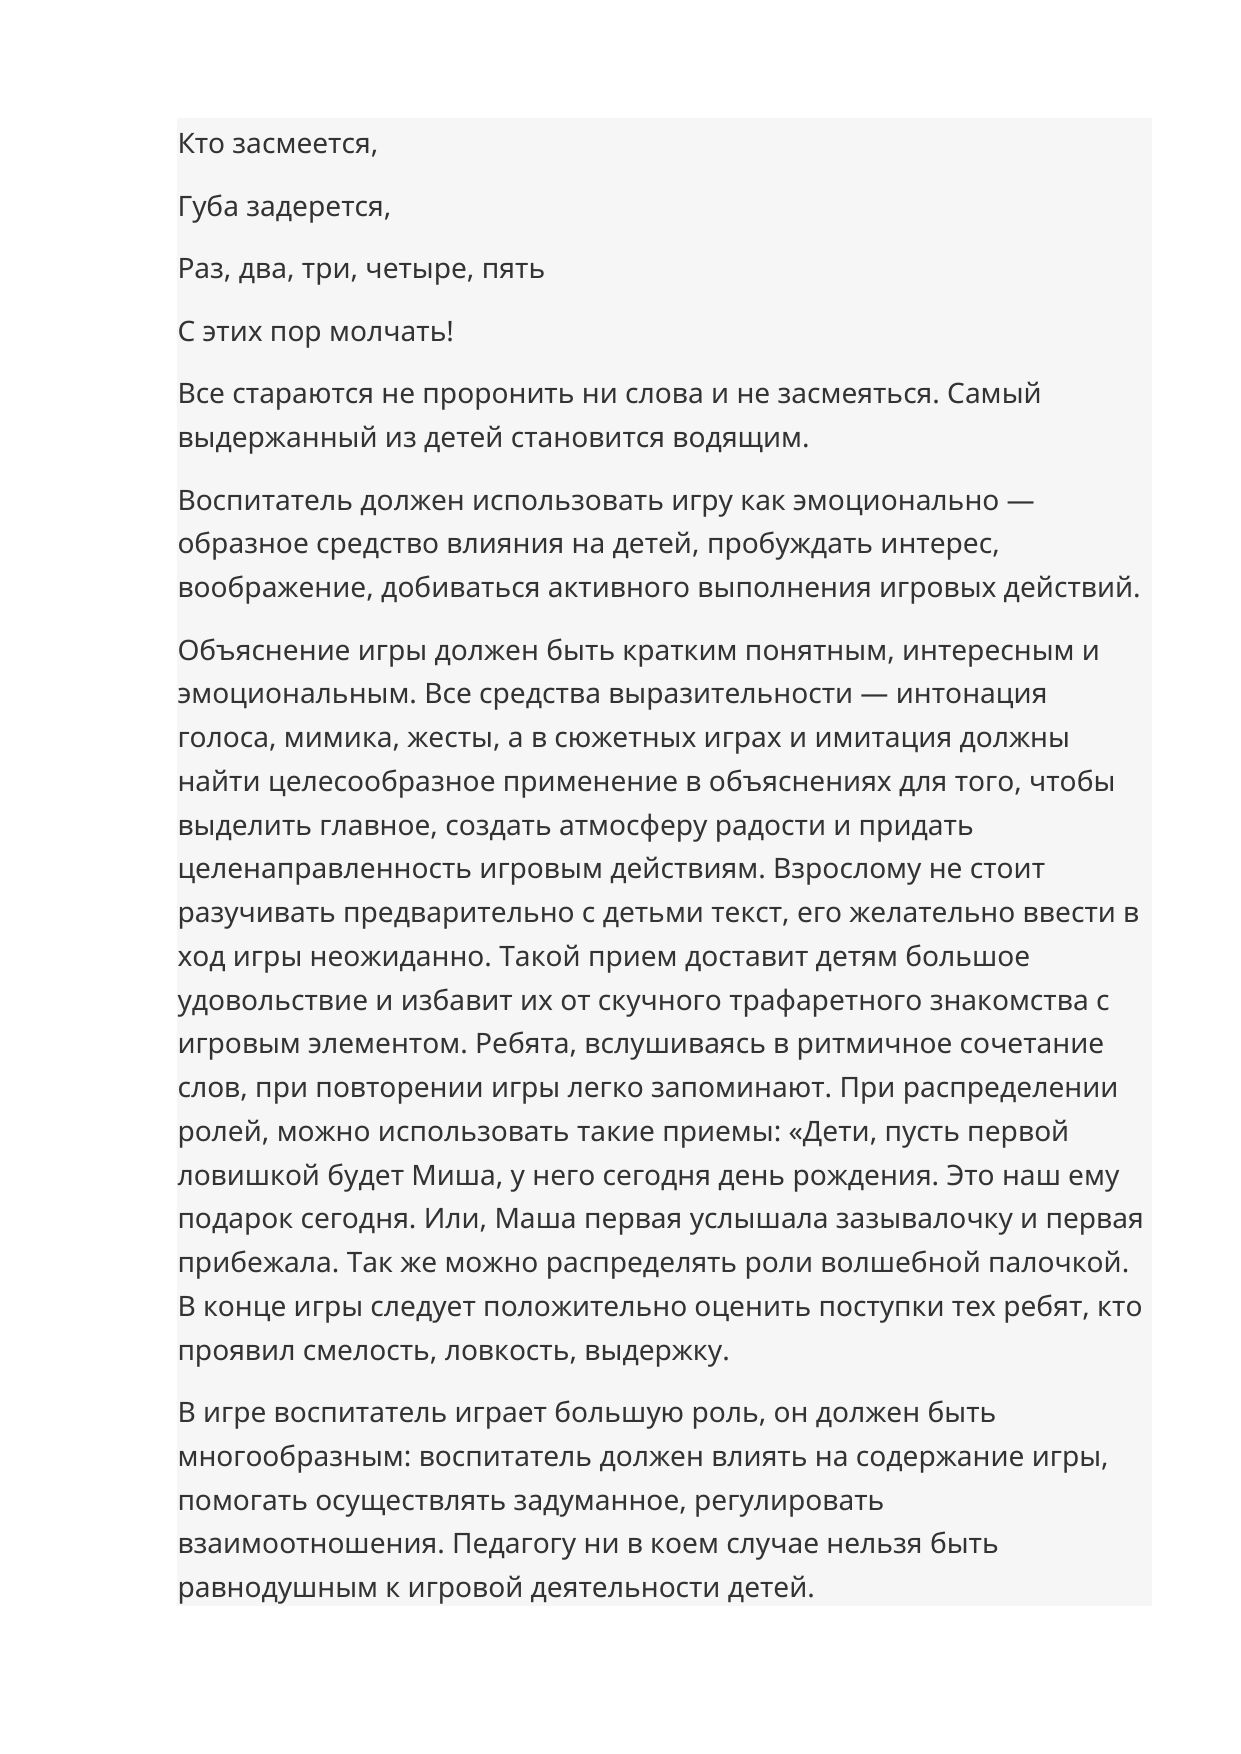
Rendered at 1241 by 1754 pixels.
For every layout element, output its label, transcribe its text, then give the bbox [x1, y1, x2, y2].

text Кто засмеется, [177, 118, 1152, 162]
text Губа задерется, [177, 181, 1152, 224]
text Воспитатель должен использовать игру как эмоционально — образное средство влияния на детей, пробуждать интерес, воображение, добиваться активного выполнения игровых действий. [177, 474, 1152, 606]
text Объяснение игры должен быть кратким понятным, интересным и эмоциональным. Все средства выразительности — интонация голоса, мимика, жесты, а в сюжетных играх и имитация должны найти целесообразное применение в объяснениях для того, чтобы выделить главное, создать атмосферу радости и придать целенаправленность игровым действиям. Взрослому не стоит разучивать предварительно с детьми текст, его желательно ввести в ход игры неожиданно. Такой прием доставит детям большое удовольствие и избавит их от скучного трафаретного знакомства с игровым элементом. Ребята, вслушиваясь в ритмичное сочетание слов, при повторении игры легко запоминают. При распределении ролей, можно использовать такие приемы: «Дети, пусть первой ловишкой будет Миша, у него сегодня день рождения. Это наш ему подарок сегодня. Или, Маша первая услышала зазывалочку и первая прибежала. Так же можно распределять роли волшебной палочкой. В конце игры следует положительно оценить поступки тех ребят, кто проявил смелость, ловкость, выдержку. [177, 624, 1152, 1368]
text В игре воспитатель играет большую роль, он должен быть многообразным: воспитатель должен влиять на содержание игры, помогать осуществлять задуманное, регулировать взаимоотношения. Педагогу ни в коем случае нельзя быть равнодушным к игровой деятельности детей. [177, 1387, 1152, 1606]
text Раз, два, три, четыре, пять [177, 243, 1152, 287]
text Все стараются не проронить ни слова и не засмеяться. Самый выдержанный из детей становится водящим. [177, 368, 1152, 456]
text С этих пор молчать! [177, 306, 1152, 349]
